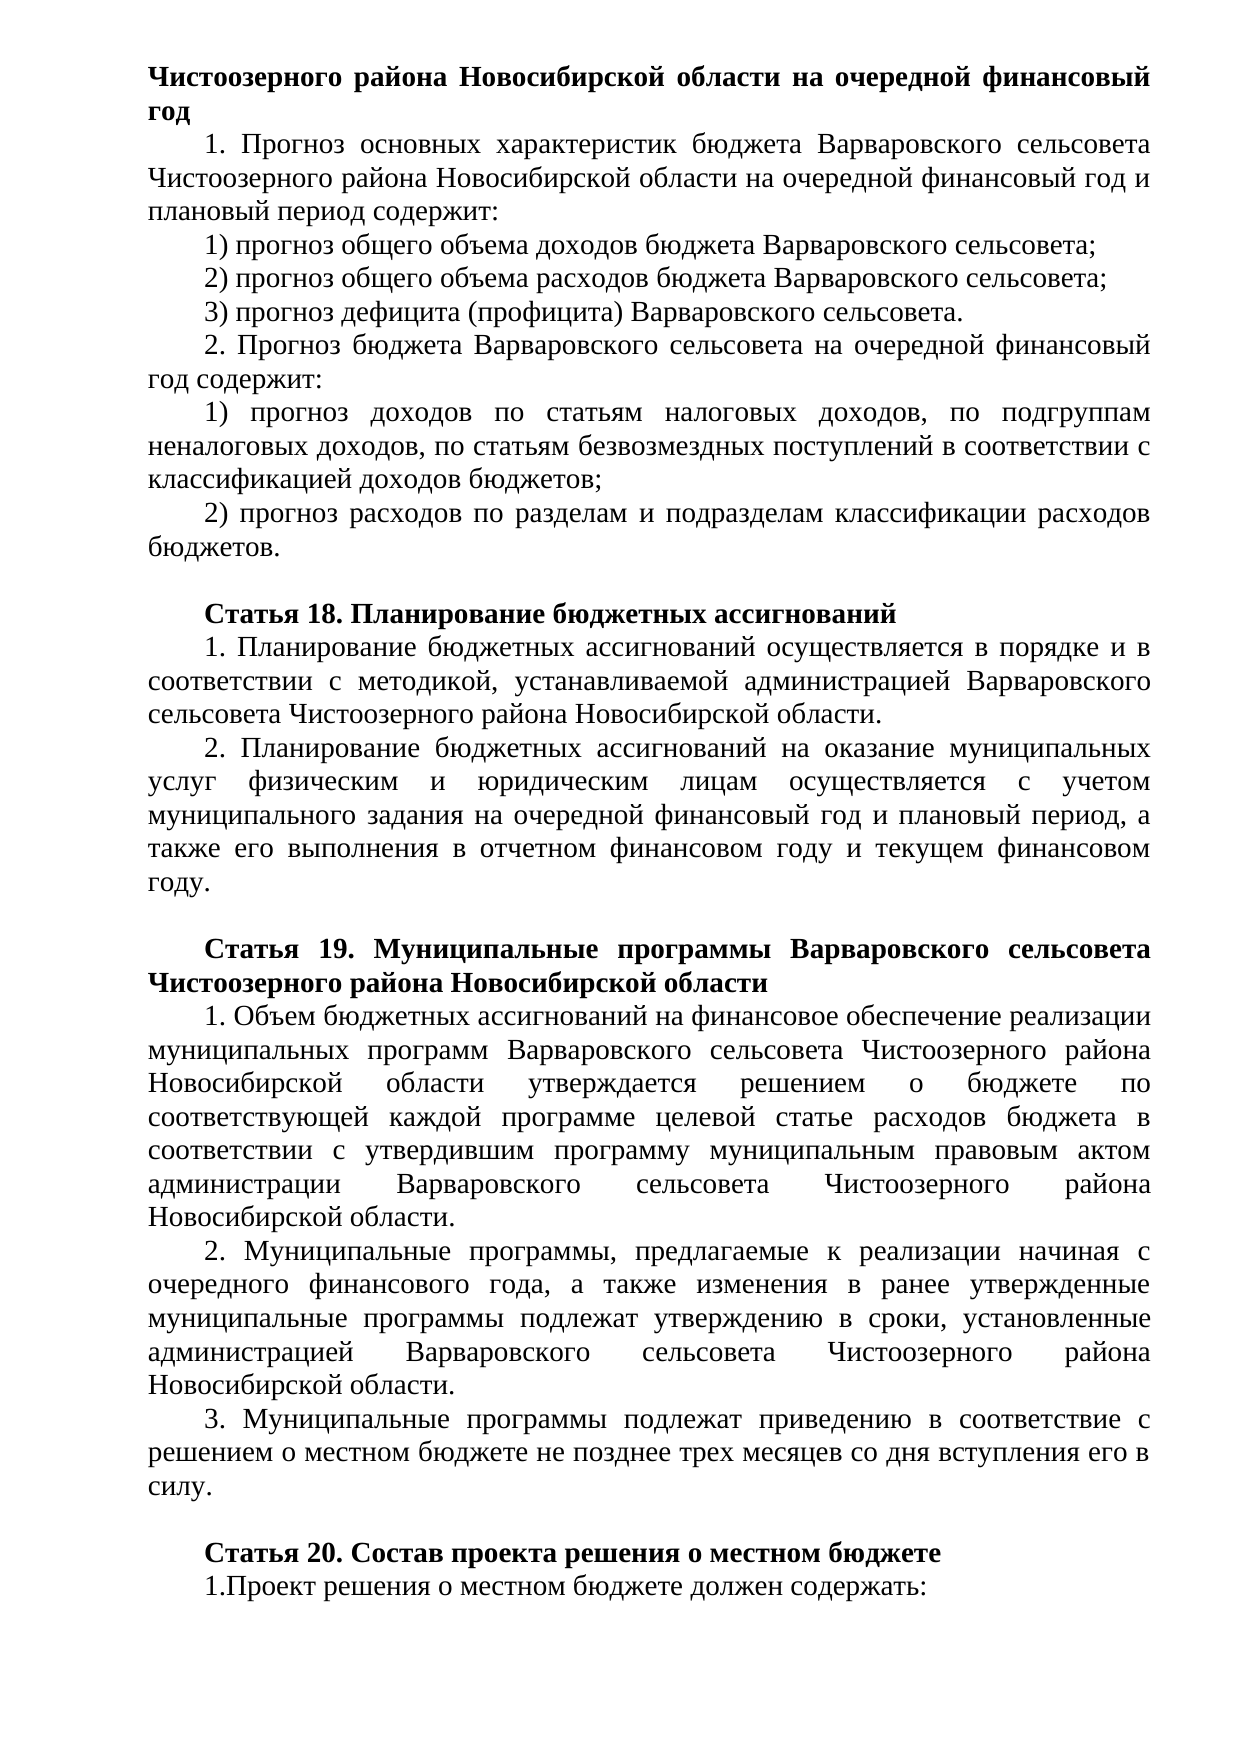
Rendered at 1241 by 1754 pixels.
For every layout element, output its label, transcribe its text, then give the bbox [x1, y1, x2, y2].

text 3. Муниципальные программы подлежат приведению в соответствие с решением о местном бюджете не позднее трех месяцев со дня вступления его в силу. [148, 1401, 1152, 1501]
text 2. Прогноз бюджета Варваровского сельсовета на очередной финансовый год содержит: [148, 327, 1152, 394]
text 1.Проект решения о местном бюджете должен содержать: [148, 1568, 1152, 1602]
text Статья 20. Состав проекта решения о местном бюджете [148, 1535, 1152, 1568]
text 2) прогноз расходов по разделам и подразделам классификации расходов бюджетов. [148, 495, 1152, 562]
text Статья 18. Планирование бюджетных ассигнований [148, 596, 1152, 629]
text 2. Планирование бюджетных ассигнований на оказание муниципальных услуг физическим и юридическим лицам осуществляется с учетом муниципального задания на очередной финансовый год и плановый период, а также его выполнения в отчетном финансовом году и текущем финансовом году. [148, 730, 1152, 898]
text 2. Муниципальные программы, предлагаемые к реализации начиная с очередного финансового года, а также изменения в ранее утвержденные муниципальные программы подлежат утверждению в сроки, установленные администрацией Варваровского сельсовета Чистоозерного района Новосибирской области. [148, 1233, 1152, 1401]
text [148, 59, 1152, 126]
text 2) прогноз общего объема расходов бюджета Варваровского сельсовета; [148, 260, 1152, 294]
text 1. Планирование бюджетных ассигнований осуществляется в порядке и в соответствии с методикой, устанавливаемой администрацией Варваровского сельсовета Чистоозерного района Новосибирской области. [148, 629, 1152, 730]
text 1) прогноз общего объема доходов бюджета Варваровского сельсовета; [148, 227, 1152, 260]
text Статья 19. Муниципальные программы Варваровского сельсовета Чистоозерного района Новосибирской области [148, 931, 1152, 998]
text 1) прогноз доходов по статьям налоговых доходов, по подгруппам неналоговых доходов, по статьям безвозмездных поступлений в соответствии с классификацией доходов бюджетов; [148, 394, 1152, 495]
text 1. Объем бюджетных ассигнований на финансовое обеспечение реализации муниципальных программ Варваровского сельсовета Чистоозерного района Новосибирской области утверждается решением о бюджете по соответствующей каждой программе целевой статье расходов бюджета в соответствии с утвердившим программу муниципальным правовым актом администрации Варваровского сельсовета Чистоозерного района Новосибирской области. [148, 998, 1152, 1233]
text 3) прогноз дефицита (профицита) Варваровского сельсовета. [148, 294, 1152, 327]
text 1. Прогноз основных характеристик бюджета Варваровского сельсовета Чистоозерного района Новосибирской области на очередной финансовый год и плановый период содержит: [148, 126, 1152, 227]
